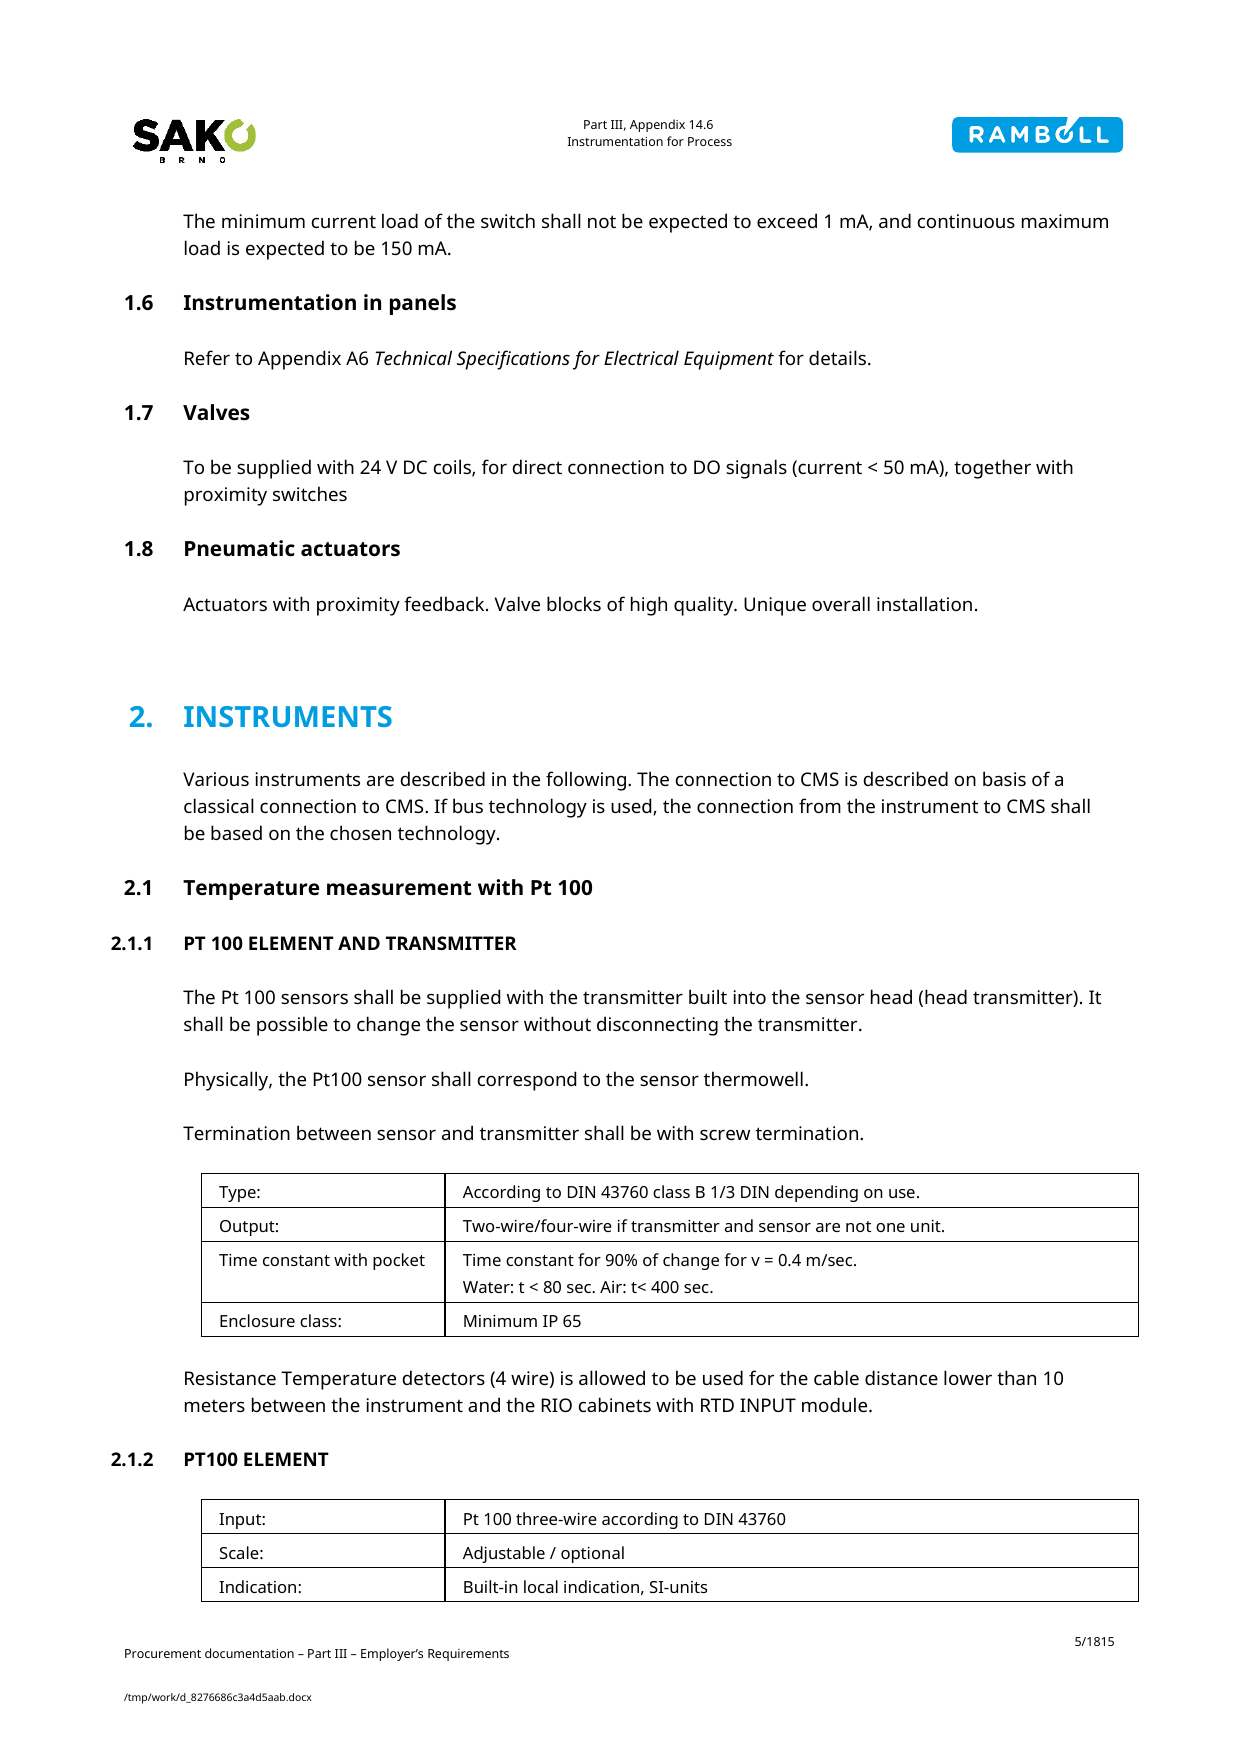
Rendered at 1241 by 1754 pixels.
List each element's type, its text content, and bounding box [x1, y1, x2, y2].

subtitle Pneumatic actuators [153, 534, 1116, 563]
text Resistance Temperature detectors (4 wire) is allowed to be used for the cable distance lower than 10 meters between the instrument and the RIO cabinets with RTD INPUT module. [183, 1364, 1116, 1418]
subtitle Pt100 Element [153, 1445, 1116, 1472]
table_header According to DIN 43760 class B 1/3 DIN depending on use. [446, 1174, 1138, 1207]
subtitle Instrumentation in panels [153, 288, 1116, 316]
table_cell Time constant for 90% of change for v = 0.4 m/sec. Water: t < 80 sec. Air: t< 400 sec. [446, 1242, 1138, 1302]
table_cell Minimum IP 65 [446, 1303, 1138, 1336]
table_header Pt 100 three-wire according to DIN 43760 [446, 1500, 1138, 1533]
picture [132, 119, 256, 163]
text Various instruments are described in the following. The connection to CMS is described on basis of a classical connection to CMS. If bus technology is used, the connection from the instrument to CMS shall be based on the chosen technology. [183, 765, 1116, 846]
text To be supplied with 24 V DC coils, for direct connection to DO signals (current < 50 mA), together with proximity switches [183, 453, 1116, 507]
subtitle Pt 100 element and transmitter [153, 929, 1116, 956]
table_cell Two-wire/four-wire if transmitter and sensor are not one unit. [446, 1208, 1138, 1241]
table_cell Adjustable / optional [446, 1534, 1138, 1567]
subtitle Valves [153, 398, 1116, 426]
table_cell Indication: [202, 1568, 444, 1601]
text Physically, the Pt100 sensor shall correspond to the sensor thermowell. [183, 1064, 1116, 1091]
subtitle Temperature measurement with Pt 100 [153, 873, 1116, 902]
text The minimum current load of the switch shall not be expected to exceed 1 mA, and continuous maximum load is expected to be 150 mA. [183, 207, 1116, 261]
table_header Type: [202, 1174, 444, 1207]
text Actuators with proximity feedback. Valve blocks of high quality. Unique overall installation. [183, 590, 1116, 617]
subtitle Instruments [153, 696, 1116, 736]
text Termination between sensor and transmitter shall be with screw termination. [183, 1118, 1116, 1146]
text The Pt 100 sensors shall be supplied with the transmitter built into the sensor head (head transmitter). It shall be possible to change the sensor without disconnecting the transmitter. [183, 983, 1116, 1037]
table_cell Scale: [202, 1534, 444, 1567]
table_header Input: [202, 1500, 444, 1533]
table_cell Built-in local indication, SI-units [446, 1568, 1138, 1601]
text Refer to Appendix A6 Technical Specifications for Electrical Equipment for details. [183, 343, 1116, 371]
table_cell Output: [202, 1208, 444, 1241]
table_cell Time constant with pocket [202, 1242, 444, 1302]
table_cell Enclosure class: [202, 1303, 444, 1336]
